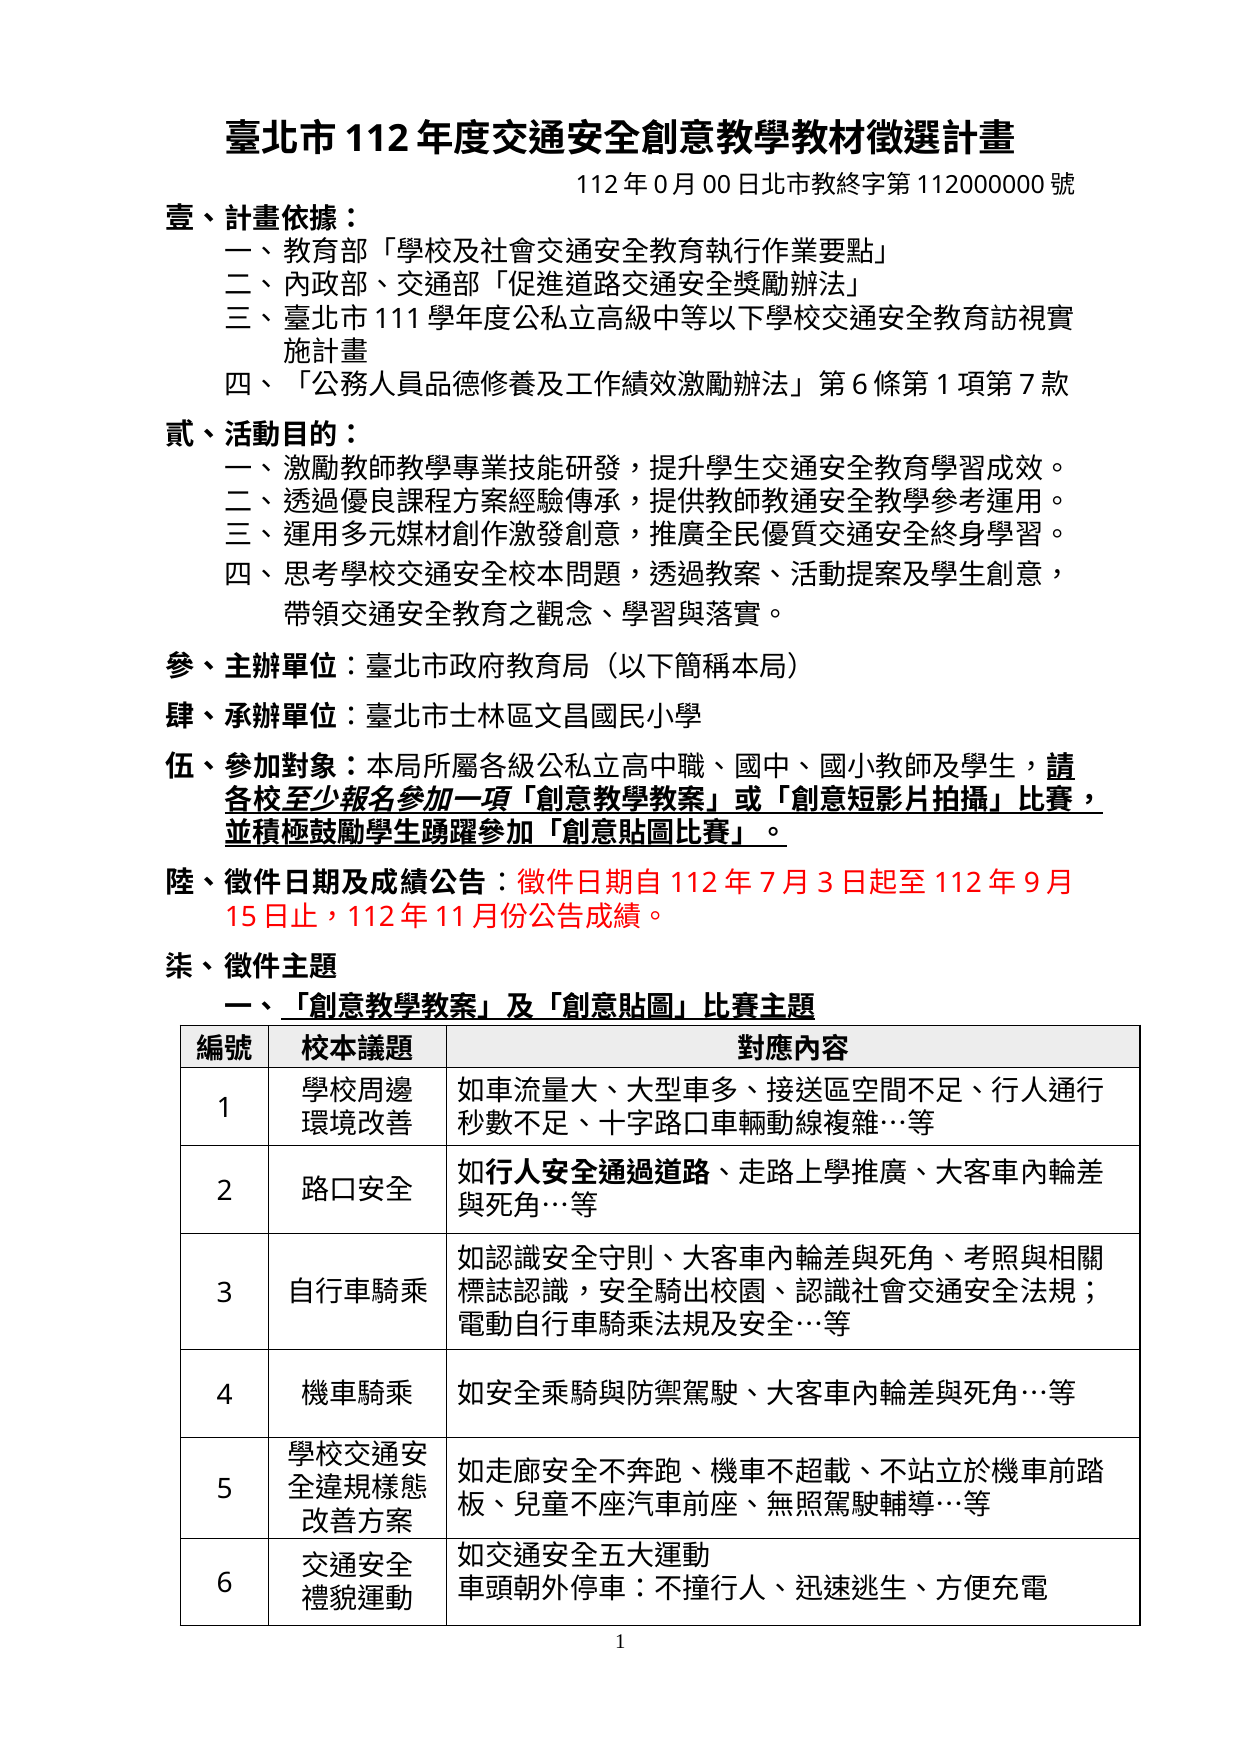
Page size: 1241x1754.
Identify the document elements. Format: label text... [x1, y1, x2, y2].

table_cell 學校周邊 環境改善 [269, 1068, 446, 1145]
list 思考學校交通安全校本問題，透過教案、活動提案及學生創意，帶領交通安全教育之觀念、學習與落實。 [224, 551, 1075, 633]
table_cell 如行人安全通過道路、走路上學推廣、大客車內輪差與死角…等 [447, 1146, 1139, 1232]
list 計畫依據： [165, 201, 1075, 235]
table_cell 如認識安全守則、大客車內輪差與死角、考照與相關標誌認識，安全騎出校園、認識社會交通安全法規；電動自行車騎乘法規及安全…等 [447, 1234, 1139, 1349]
list 透過優良課程方案經驗傳承，提供教師教通安全教學參考運用。 [224, 485, 1075, 518]
table_cell 6 [181, 1539, 268, 1625]
list 參加對象：本局所屬各級公私立高中職、國中、國小教師及學生，請各校至少報名參加一項「創意教學教案」或「創意短影片拍攝」比賽，並積極鼓勵學生踴躍參加「創意貼圖比賽」。 [165, 749, 1075, 849]
list 活動目的： [165, 418, 1075, 451]
table_header 校本議題 [269, 1026, 446, 1067]
text 一、「創意教學教案」及「創意貼圖」比賽主題 [224, 983, 1075, 1024]
list 主辦單位：臺北市政府教育局（以下簡稱本局） [165, 649, 1075, 683]
table_cell 如走廊安全不奔跑、機車不超載、不站立於機車前踏板、兒童不座汽車前座、無照駕駛輔導…等 [447, 1438, 1139, 1538]
list 激勵教師教學專業技能研發，提升學生交通安全教育學習成效。 [224, 451, 1075, 485]
list 承辦單位：臺北市士林區文昌國民小學 [165, 699, 1075, 733]
table_cell 學校交通安全違規樣態改善方案 [269, 1438, 446, 1538]
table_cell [447, 1539, 1139, 1625]
list 「公務人員品德修養及工作績效激勵辦法」第6條第1項第7款 [224, 368, 1075, 401]
list 運用多元媒材創作激發創意，推廣全民優質交通安全終身學習。 [224, 518, 1075, 551]
table_cell 1 [181, 1068, 268, 1145]
table_cell 交通安全 禮貌運動 [269, 1539, 446, 1625]
table_cell 2 [181, 1146, 268, 1232]
table_header 對應內容 [447, 1026, 1139, 1067]
text 臺北市112年度交通安全創意教學教材徵選計畫 [165, 118, 1075, 160]
table_cell 5 [181, 1438, 268, 1538]
table_cell 3 [181, 1234, 268, 1349]
table_cell 如安全乘騎與防禦駕駛、大客車內輪差與死角…等 [447, 1350, 1139, 1437]
list 徵件日期及成績公告：徵件日期自112年7月3日起至112年9月15日止，112年11月份公告成績。 [165, 866, 1075, 933]
list 臺北市111學年度公私立高級中等以下學校交通安全教育訪視實施計畫 [224, 301, 1075, 368]
list 徵件主題 [165, 949, 1075, 983]
table_cell 路口安全 [269, 1146, 446, 1232]
list 內政部、交通部「促進道路交通安全獎勵辦法」 [224, 268, 1075, 301]
table_cell 4 [181, 1350, 268, 1437]
text 112年0月00日北市教終字第112000000號 [165, 160, 1075, 201]
table_cell 如車流量大、大型車多、接送區空間不足、行人通行秒數不足、十字路口車輛動線複雜…等 [447, 1068, 1139, 1145]
table_cell 機車騎乘 [269, 1350, 446, 1437]
table_header 編號 [181, 1026, 268, 1067]
list 教育部「學校及社會交通安全教育執行作業要點」 [224, 235, 1075, 268]
table_cell 自行車騎乘 [269, 1234, 446, 1349]
